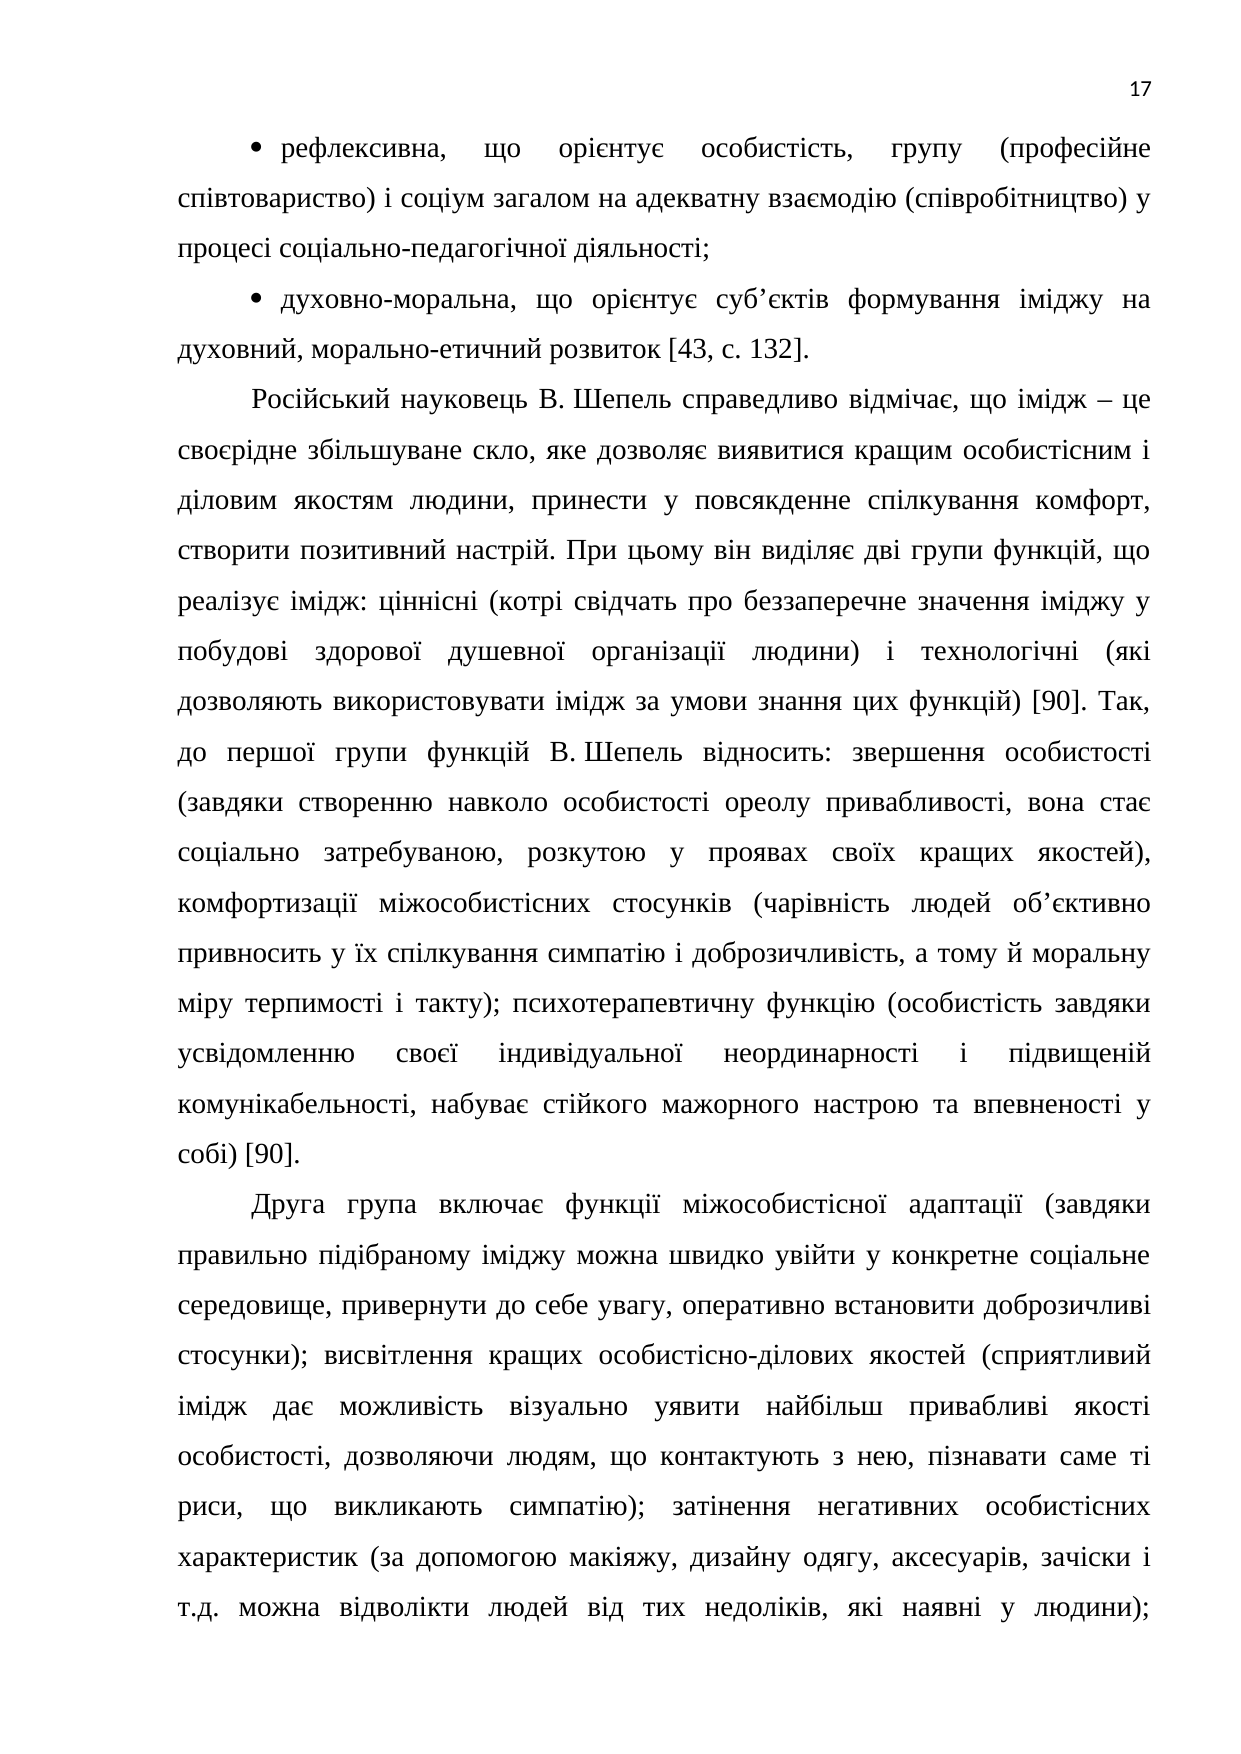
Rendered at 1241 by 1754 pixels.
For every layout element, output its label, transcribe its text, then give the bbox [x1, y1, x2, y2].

text Російський науковець В. Шепель справедливо відмічає, що імідж – це своєрідне збільшуване скло, яке дозволяє виявитися кращим особистісним і діловим якостям людини, принести у повсякденне спілкування комфорт, створити позитивний настрій. При цьому він виділяє дві групи функцій, що реалізує імідж: ціннісні (котрі свідчать про беззаперечне значення іміджу у побудові здорової душевної організації людини) і технологічні (які дозволяють використовувати імідж за умови знання цих функцій) [90]. Так, до першої групи функцій В. Шепель відносить: звершення особистості (завдяки створенню навколо особистості ореолу привабливості, вона стає соціально затребуваною, розкутою у проявах своїх кращих якостей), комфортизації міжособистісних стосунків (чарівність людей об’єктивно привносить у їх спілкування симпатію і доброзичливість, а тому й моральну міру терпимості і такту); психотерапевтичну функцію (особистість завдяки усвідомленню своєї індивідуальної неординарності і підвищеній комунікабельності, набуває стійкого мажорного настрою та впевненості у собі) [90]. [177, 382, 1152, 1170]
list рефлексивна, що орієнтує особистість, групу (професійне співтовариство) і соціум загалом на адекватну взаємодію (співробітництво) у процесі соціально-педагогічної діяльності; [177, 130, 1152, 264]
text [177, 1187, 1152, 1623]
list духовно-моральна, що орієнтує суб’єктів формування іміджу на духовний, морально-етичний розвиток [43, с. 132]. [177, 281, 1152, 365]
